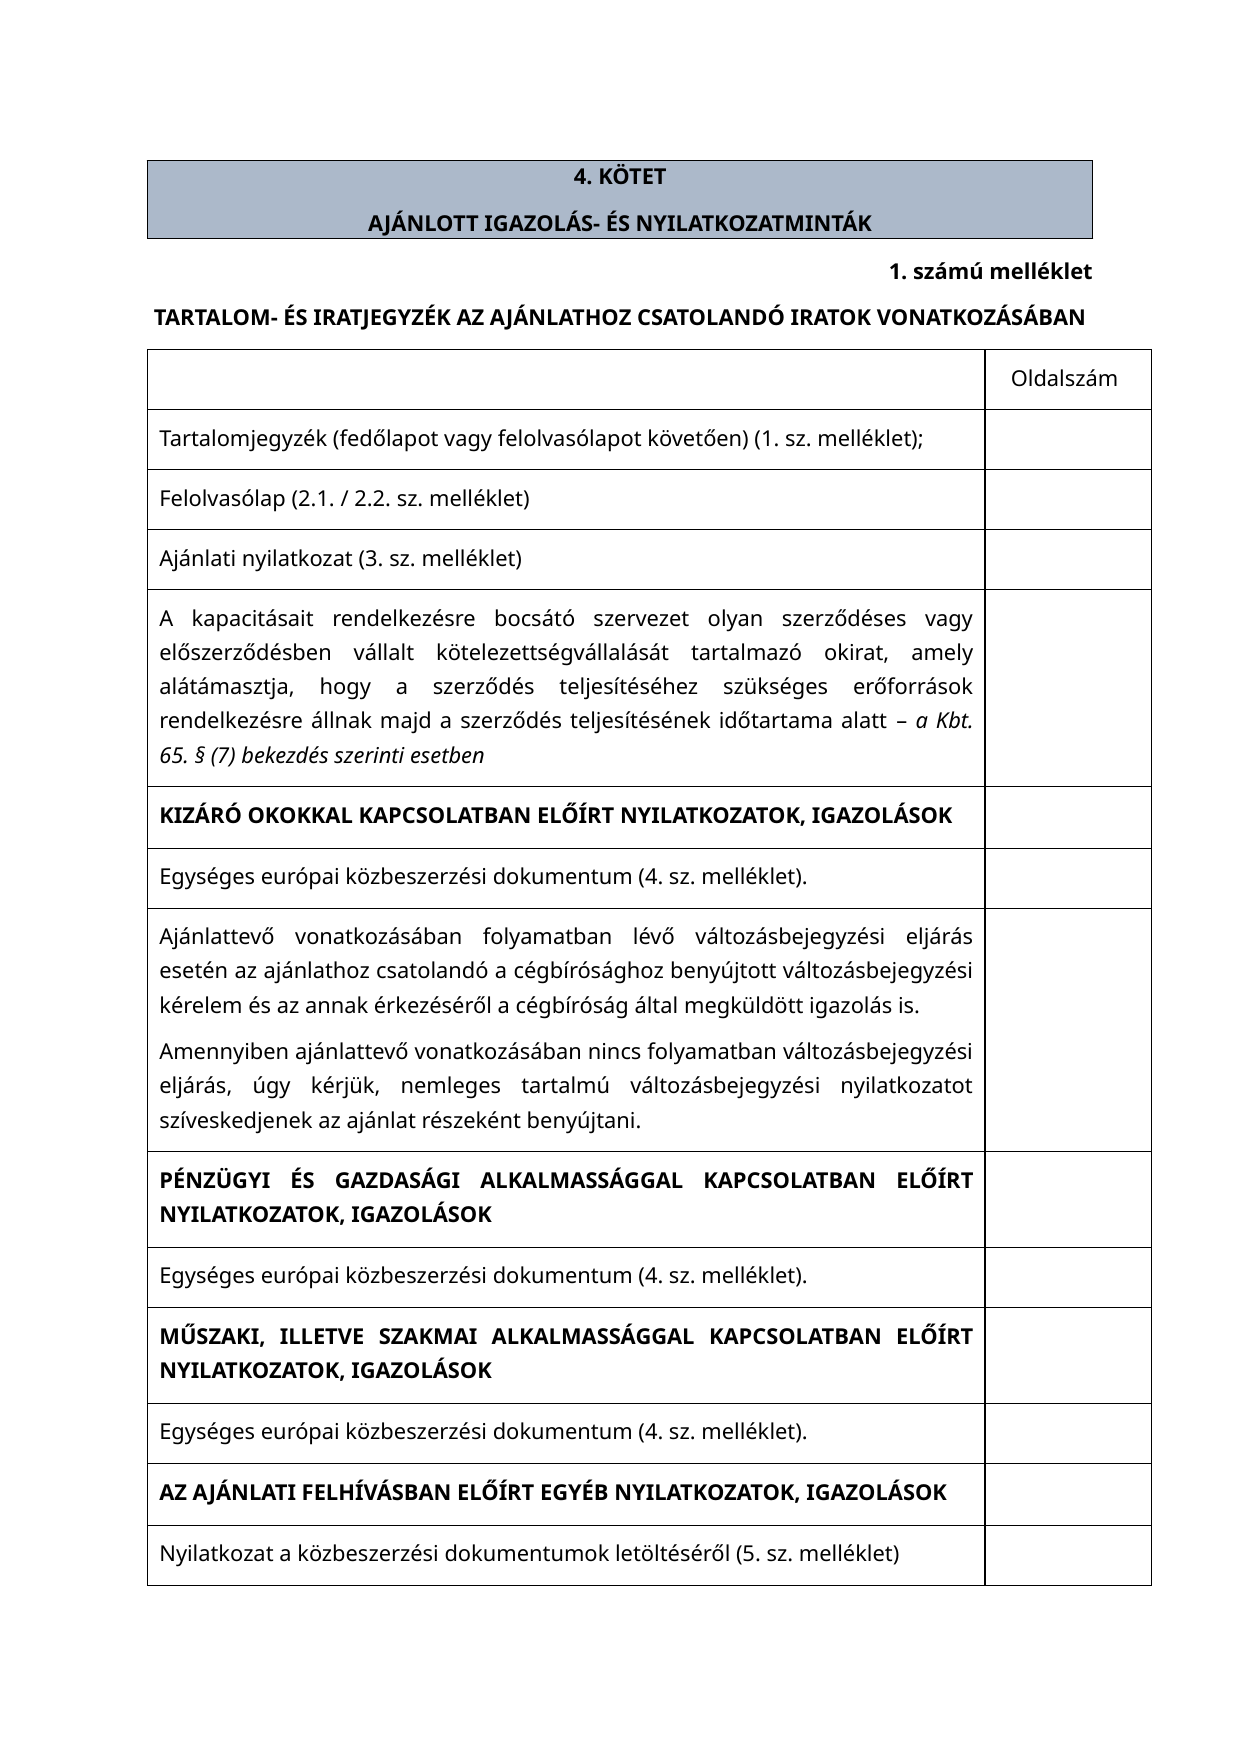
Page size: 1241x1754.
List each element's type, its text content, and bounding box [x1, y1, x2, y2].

table_cell Egységes európai közbeszerzési dokumentum (4. sz. melléklet). [148, 1248, 984, 1307]
table_cell Egységes európai közbeszerzési dokumentum (4. sz. melléklet). [148, 1404, 984, 1463]
table_cell [986, 909, 1151, 1151]
table_cell [986, 1404, 1151, 1463]
text TARTALOM- ÉS IRATJEGYZÉK AZ AJÁNLATHOZ CSATOLANDÓ IRATOK VONATKOZÁSÁBAN [148, 302, 1092, 332]
table_cell [986, 530, 1151, 589]
text 1. számú melléklet [148, 256, 1092, 285]
table_header [148, 350, 984, 409]
table_cell Ajánlati nyilatkozat (3. sz. melléklet) [148, 530, 984, 589]
table_cell A kapacitásait rendelkezésre bocsátó szervezet olyan szerződéses vagy előszerződésben vállalt kötelezettségvállalását tartalmazó okirat, amely alátámasztja, hogy a szerződés teljesítéséhez szükséges erőforrások rendelkezésre állnak majd a szerződés teljesítésének időtartama alatt – a Kbt. 65. § (7) bekezdés szerinti esetben [148, 590, 984, 786]
table_cell Felolvasólap (2.1. / 2.2. sz. melléklet) [148, 470, 984, 529]
text AJÁNLOTT IGAZOLÁS- ÉS NYILATKOZATMINTÁK [148, 207, 1092, 238]
table_header Oldalszám [986, 350, 1151, 409]
table_cell Kizáró okokkal kapcsolatban előírt nyilatkozatok, igazolások [148, 787, 984, 848]
table_cell Egységes európai közbeszerzési dokumentum (4. sz. melléklet). [148, 849, 984, 908]
table_cell [986, 1308, 1151, 1403]
table_cell [986, 849, 1151, 908]
table_cell [986, 787, 1151, 848]
table_cell [986, 1248, 1151, 1307]
table_cell [986, 1464, 1151, 1524]
table_cell MŰSZAKI, ILLETVE SZAKMAI ALKALMASSÁGGAL KAPCSOLATBAN ELŐÍRT NYILATKOZATOK, IGAZOLÁSOK [148, 1308, 984, 1403]
table_cell Tartalomjegyzék (fedőlapot vagy felolvasólapot követően) (1. sz. melléklet); [148, 410, 984, 469]
text 4. KÖTET [148, 161, 1092, 191]
table_cell AZ AJÁNLATI FELHÍVÁSBAN ELŐÍRT EGYÉB NYILATKOZATOK, IGAZOLÁSOK [148, 1464, 984, 1524]
table_cell [986, 410, 1151, 469]
table_cell pénzügyi és gazdasági ALKALMASSÁGGAL KAPCSOLATBAN ELŐÍRT NYILATKOZATOK, IGAZOLÁSOK [148, 1152, 984, 1247]
table_cell [986, 590, 1151, 786]
table_cell [986, 470, 1151, 529]
table_cell Ajánlattevő vonatkozásában folyamatban lévő változásbejegyzési eljárás esetén az ajánlathoz csatolandó a cégbírósághoz benyújtott változásbejegyzési kérelem és az annak érkezéséről a cégbíróság által megküldött igazolás is. Amennyiben ajánlattevő vonatkozásában nincs folyamatban változásbejegyzési eljárás, úgy kérjük, nemleges tartalmú változásbejegyzési nyilatkozatot szíveskedjenek az ajánlat részeként benyújtani. [148, 909, 984, 1151]
table_cell Nyilatkozat a közbeszerzési dokumentumok letöltéséről (5. sz. melléklet) [148, 1526, 984, 1584]
table_cell [986, 1152, 1151, 1247]
table_cell [986, 1526, 1151, 1584]
